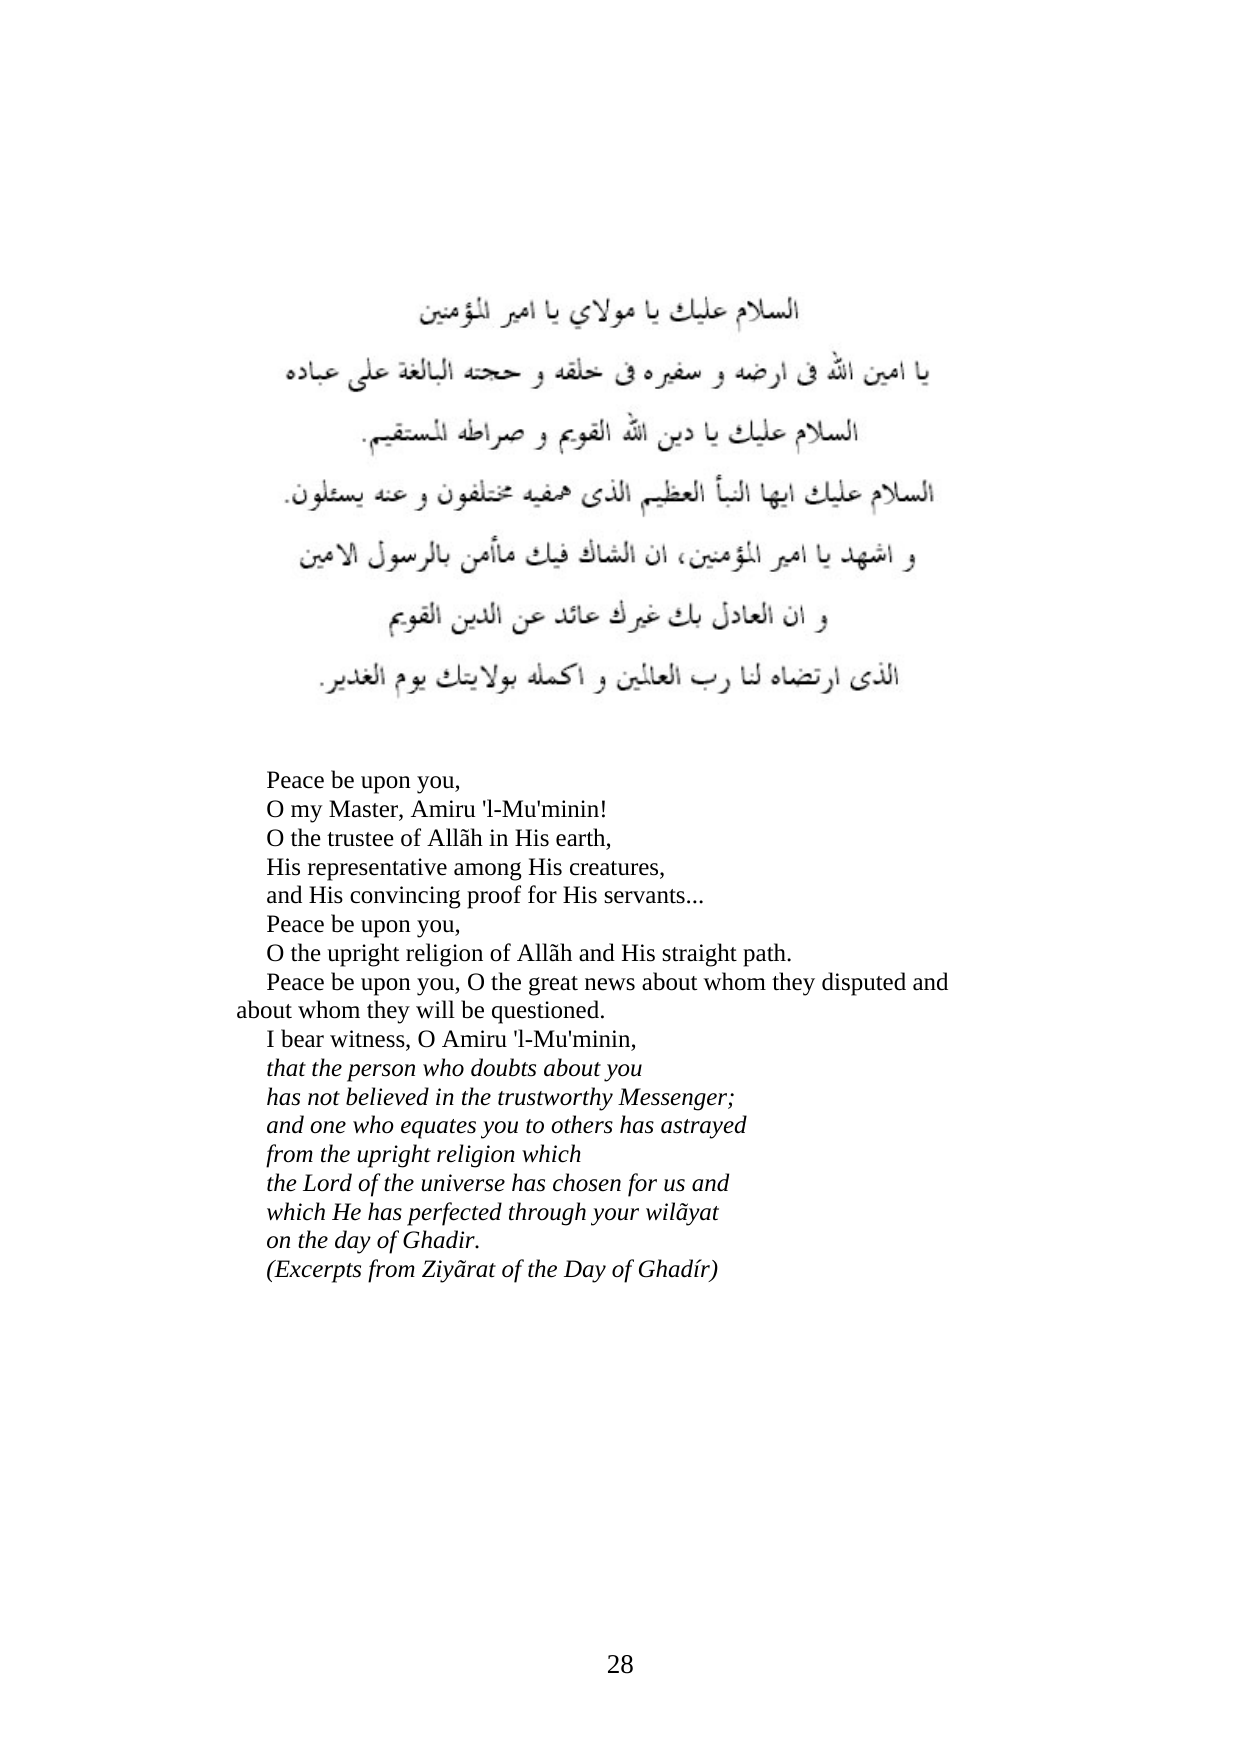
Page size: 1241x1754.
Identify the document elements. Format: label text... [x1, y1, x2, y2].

text Peace be upon you, [236, 765, 1004, 794]
text (Excerpts from Ziyãrat of the Day of Ghadír) [236, 1254, 1004, 1283]
text and His convincing proof for His servants... [236, 880, 1004, 909]
text Peace be upon you, O the great news about whom they disputed and about whom they will be questioned. [236, 967, 1004, 1024]
picture [266, 292, 948, 708]
text on the day of Ghadir. [236, 1225, 1004, 1254]
text Peace be upon you, [236, 909, 1004, 938]
text that the person who doubts about you [236, 1053, 1004, 1082]
text His representative among His creatures, [236, 852, 1004, 880]
text has not believed in the trustworthy Messenger; [236, 1082, 1004, 1110]
text the Lord of the universe has chosen for us and [236, 1168, 1004, 1197]
text O my Master, Amiru 'l-Mu'minin! [236, 794, 1004, 823]
text and one who equates you to others has astrayed [236, 1110, 1004, 1139]
text I bear witness, O Amiru 'l-Mu'minin, [236, 1024, 1004, 1053]
text O the upright religion of Allãh and His straight path. [236, 938, 1004, 967]
text from the upright religion which [236, 1139, 1004, 1168]
text O the trustee of Allãh in His earth, [236, 823, 1004, 852]
text which He has perfected through your wilãyat [236, 1197, 1004, 1225]
